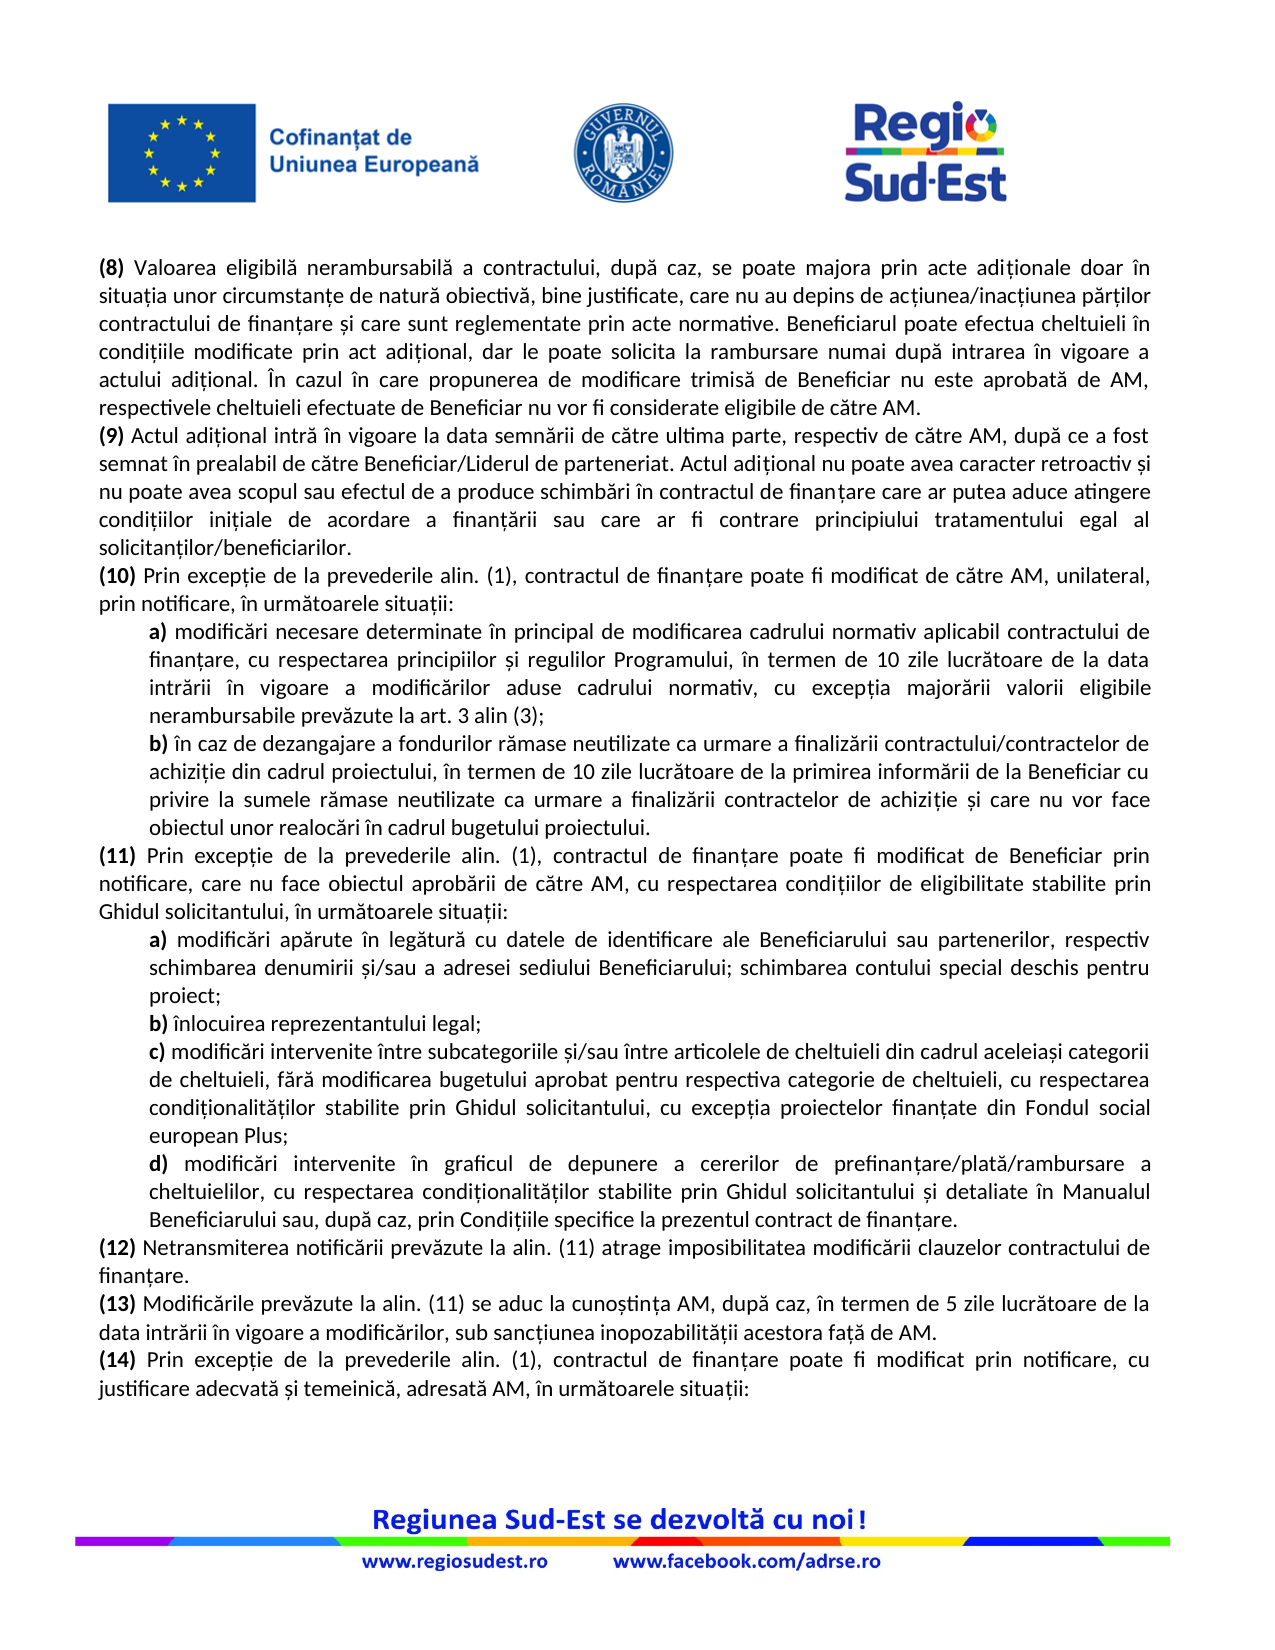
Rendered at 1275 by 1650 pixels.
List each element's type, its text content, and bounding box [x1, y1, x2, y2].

text (12) Netransmiterea notificării prevăzute la alin. (11) atrage imposibilitatea modificării clauzelor contractului de finanţare. [98, 1233, 1152, 1289]
text (14) Prin excepţie de la prevederile alin. (1), contractul de finanţare poate fi modificat prin notificare, cu justificare adecvată şi temeinică, adresată AM, în următoarele situaţii: [98, 1346, 1152, 1402]
text (13) Modificările prevăzute la alin. (11) se aduc la cunoştinţa AM, după caz, în termen de 5 zile lucrătoare de la data intrării în vigoare a modificărilor, sub sancţiunea inopozabilităţii acestora faţă de AM. [98, 1289, 1152, 1346]
text (9) Actul adiţional intră în vigoare la data semnării de către ultima parte, respectiv de către AM, după ce a fost semnat în prealabil de către Beneficiar/Liderul de parteneriat. Actul adiţional nu poate avea caracter retroactiv şi nu poate avea scopul sau efectul de a produce schimbări în contractul de finanţare care ar putea aduce atingere condiţiilor iniţiale de acordare a finanţării sau care ar fi contrare principiului tratamentului egal al solicitanţilor/beneficiarilor. [98, 421, 1152, 561]
text (11) Prin excepţie de la prevederile alin. (1), contractul de finanţare poate fi modificat de Beneficiar prin notificare, care nu face obiectul aprobării de către AM, cu respectarea condiţiilor de eligibilitate stabilite prin Ghidul solicitantului, în următoarele situaţii: [98, 841, 1152, 925]
text b) în caz de dezangajare a fondurilor rămase neutilizate ca urmare a finalizării contractului/contractelor de achiziţie din cadrul proiectului, în termen de 10 zile lucrătoare de la primirea informării de la Beneficiar cu privire la sumele rămase neutilizate ca urmare a finalizării contractelor de achiziţie şi care nu vor face obiectul unor realocări în cadrul bugetului proiectului. [149, 729, 1152, 841]
text a) modificări apărute în legătură cu datele de identificare ale Beneficiarului sau partenerilor, respectiv schimbarea denumirii şi/sau a adresei sediului Beneficiarului; schimbarea contului special deschis pentru proiect; [149, 925, 1152, 1009]
text (10) Prin excepţie de la prevederile alin. (1), contractul de finanţare poate fi modificat de către AM, unilateral, prin notificare, în următoarele situaţii: [98, 561, 1152, 617]
picture [75, 73, 1040, 225]
text c) modificări intervenite între subcategoriile şi/sau între articolele de cheltuieli din cadrul aceleiaşi categorii de cheltuieli, fără modificarea bugetului aprobat pentru respectiva categorie de cheltuieli, cu respectarea condiţionalităţilor stabilite prin Ghidul solicitantului, cu excepţia proiectelor finanţate din Fondul social european Plus; [149, 1037, 1152, 1149]
text d) modificări intervenite în graficul de depunere a cererilor de prefinanţare/plată/rambursare a cheltuielilor, cu respectarea condiţionalităţilor stabilite prin Ghidul solicitantului şi detaliate în Manualul Beneficiarului sau, după caz, prin Condiţiile specifice la prezentul contract de finanţare. [149, 1149, 1152, 1233]
text a) modificări necesare determinate în principal de modificarea cadrului normativ aplicabil contractului de finanţare, cu respectarea principiilor şi regulilor Programului, în termen de 10 zile lucrătoare de la data intrării în vigoare a modificărilor aduse cadrului normativ, cu excepţia majorării valorii eligibile nerambursabile prevăzute la art. 3 alin (3); [149, 617, 1152, 729]
text (8) Valoarea eligibilă nerambursabilă a contractului, după caz, se poate majora prin acte adiţionale doar în situaţia unor circumstanţe de natură obiectivă, bine justificate, care nu au depins de acţiunea/inacţiunea părţilor contractului de finanţare şi care sunt reglementate prin acte normative. Beneficiarul poate efectua cheltuieli în condiţiile modificate prin act adiţional, dar le poate solicita la rambursare numai după intrarea în vigoare a actului adiţional. În cazul în care propunerea de modificare trimisă de Beneficiar nu este aprobată de AM, respectivele cheltuieli efectuate de Beneficiar nu vor fi considerate eligibile de către AM. [98, 253, 1152, 421]
picture [75, 1508, 1171, 1577]
text b) înlocuirea reprezentantului legal; [149, 1009, 1152, 1037]
